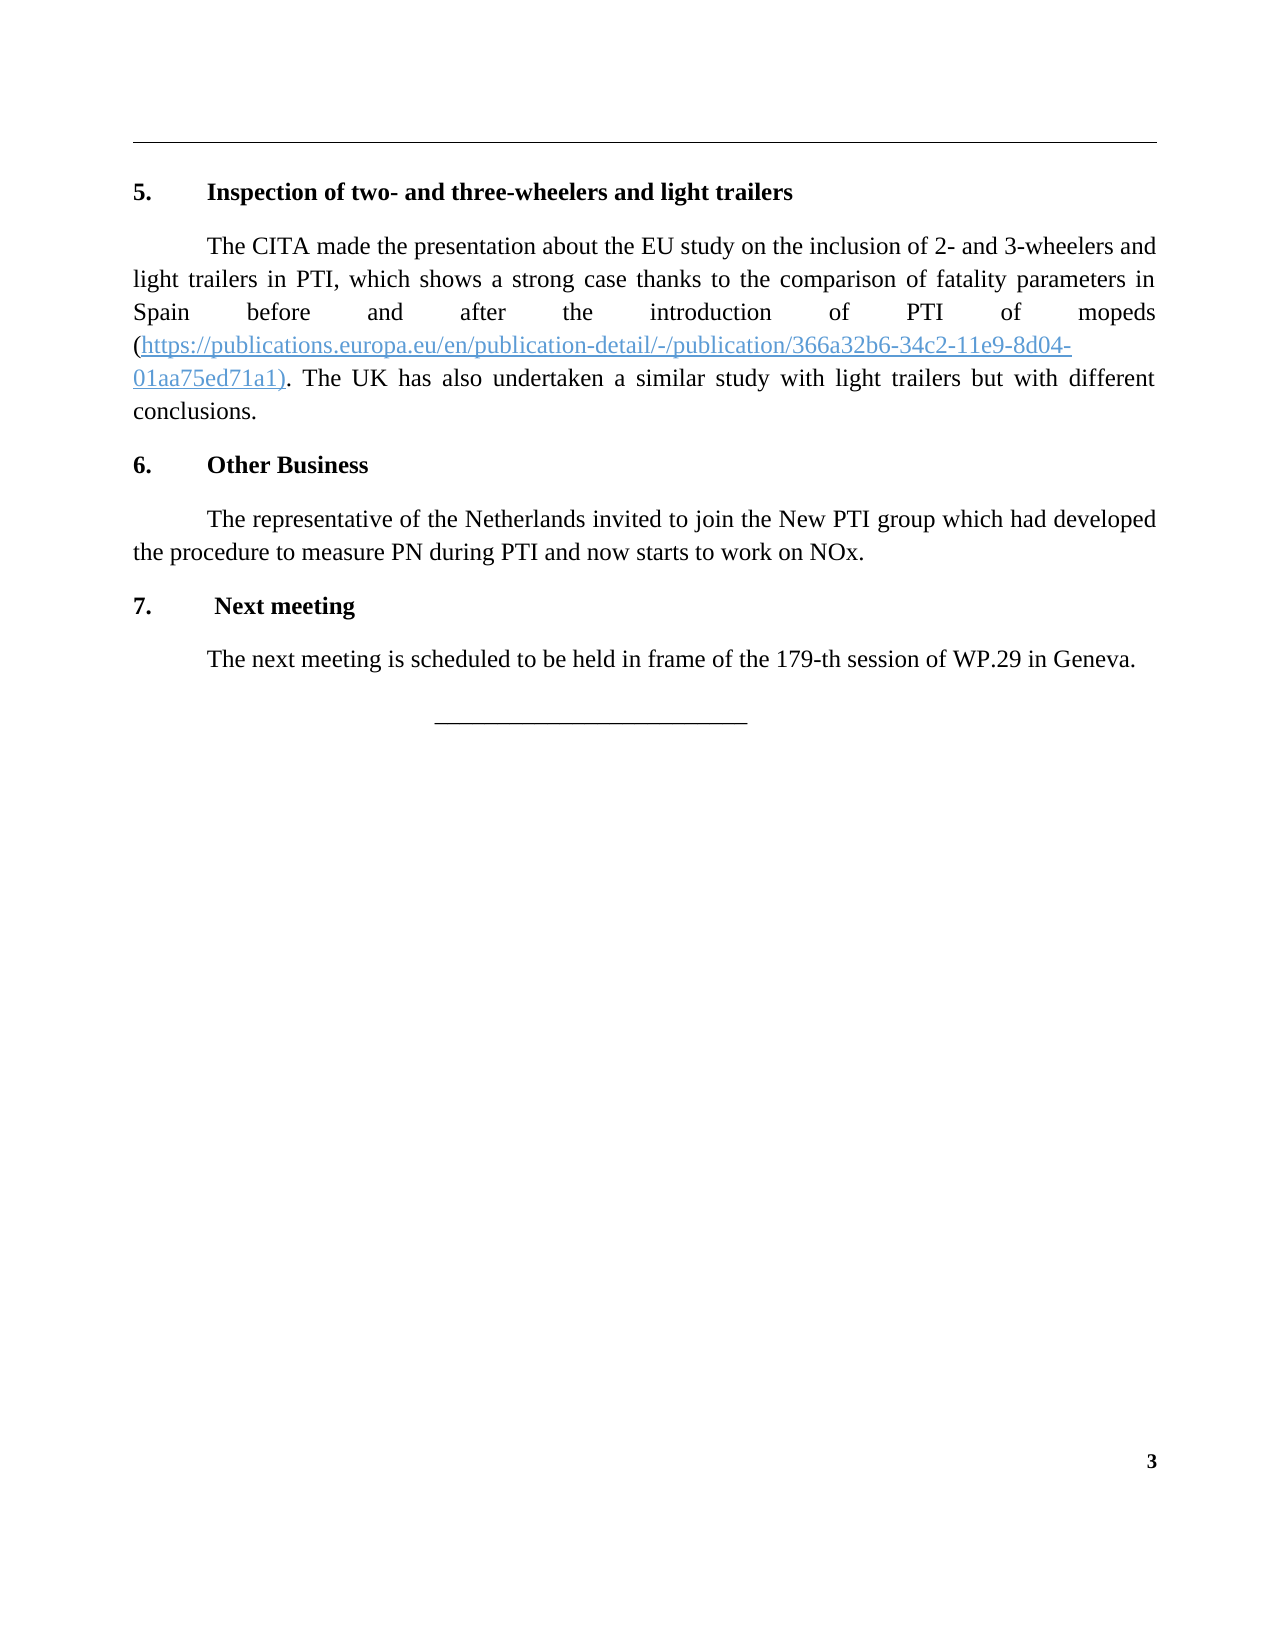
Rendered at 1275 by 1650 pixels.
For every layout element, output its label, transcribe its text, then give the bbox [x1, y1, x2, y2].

text The next meeting is scheduled to be held in frame of the 179-th session of WP.29 in Geneva. [133, 644, 1157, 673]
text The representative of the Netherlands invited to join the New PTI group which had developed the procedure to measure PN during PTI and now starts to work on NOx. [133, 504, 1157, 566]
text The CITA made the presentation about the EU study on the inclusion of 2- and 3-wheelers and light trailers in PTI, which shows a strong case thanks to the comparison of fatality parameters in Spain before and after the introduction of PTI of mopeds (https://publications.europa.eu/en/publication-detail/-/publication/366a32b6-34c2-11e9-8d04-01aa75ed71a1). The UK has also undertaken a similar study with light trailers but with different conclusions. [133, 231, 1157, 425]
text _________________________ [133, 698, 1048, 727]
text 5. Inspection of two- and three-wheelers and light trailers [133, 177, 1157, 206]
subtitle 7. Next meeting [133, 591, 1039, 619]
text 6. Other Business [133, 450, 1048, 479]
